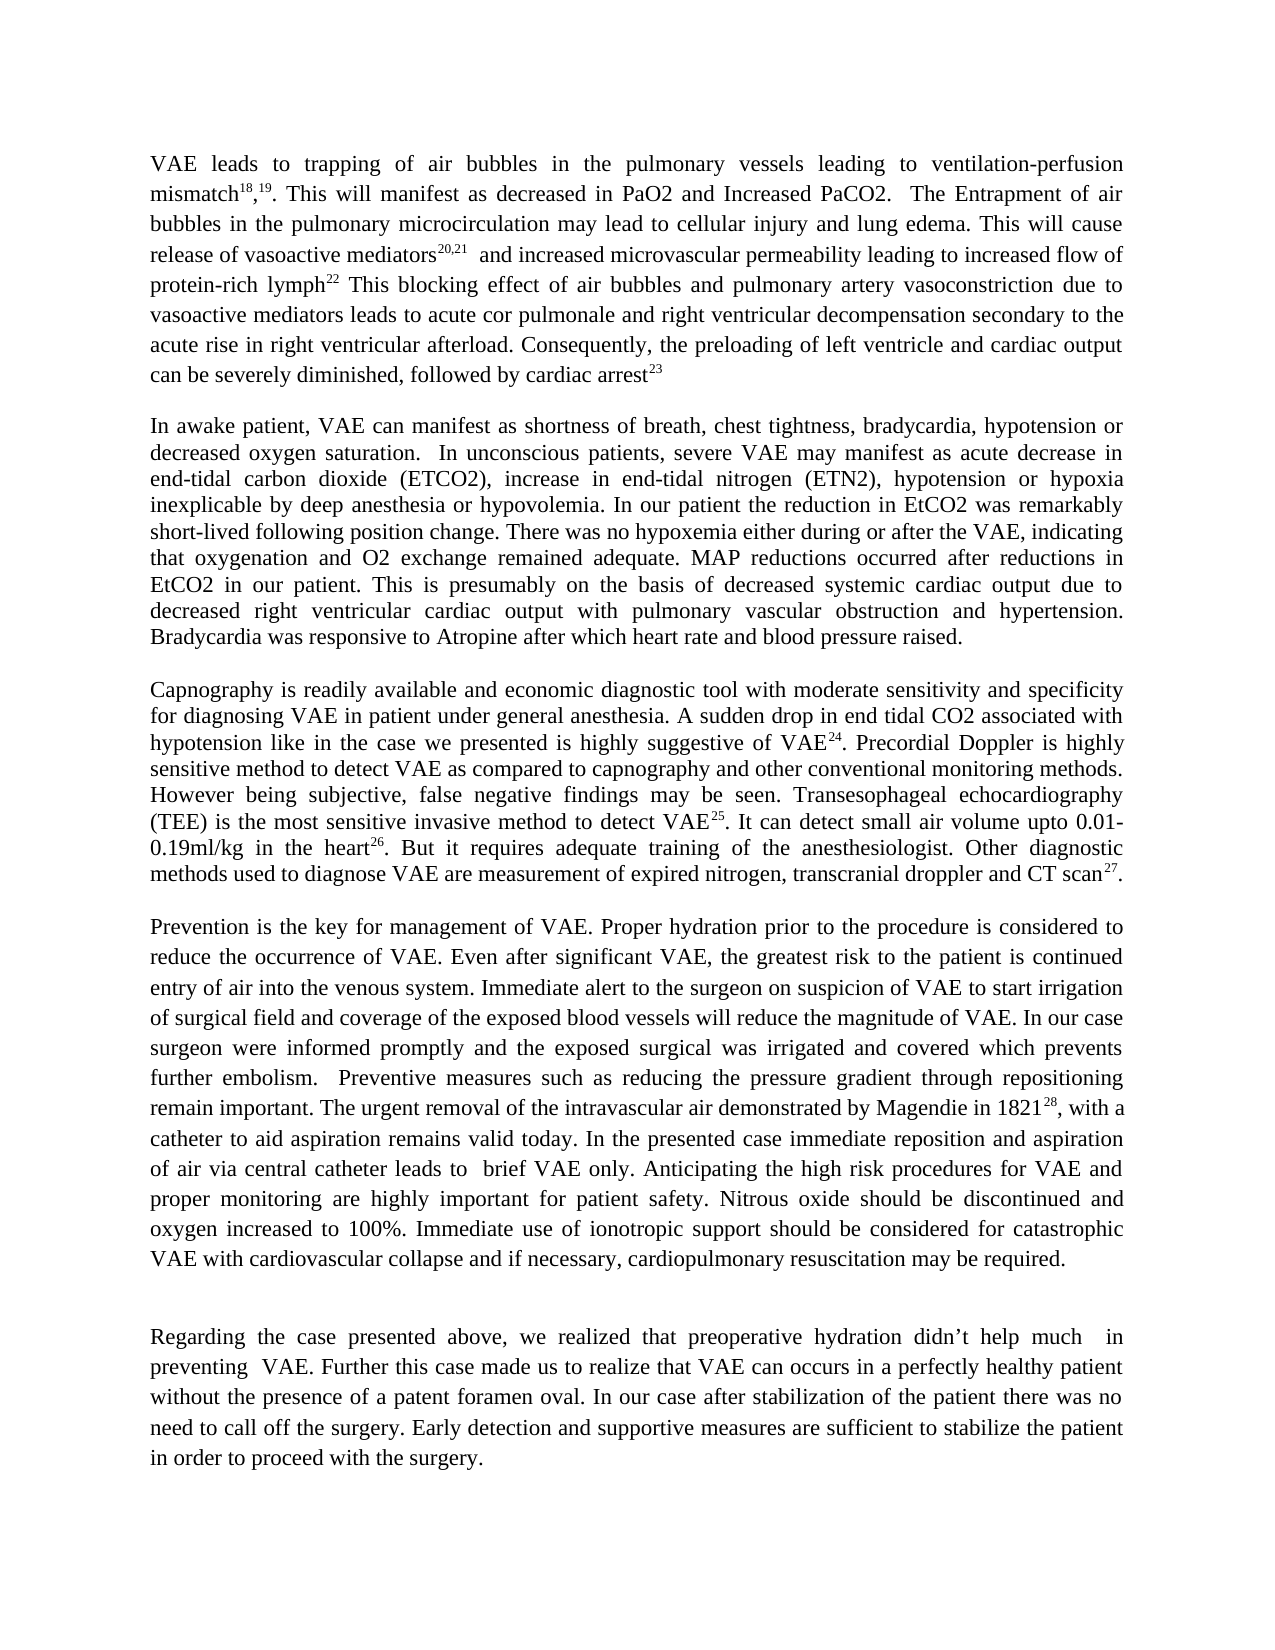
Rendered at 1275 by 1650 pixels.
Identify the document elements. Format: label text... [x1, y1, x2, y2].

text In awake patient, VAE can manifest as shortness of breath, chest tightness, bradycardia, hypotension or decreased oxygen saturation. In unconscious patients, severe VAE may manifest as acute decrease in end-tidal carbon dioxide (ETCO2), increase in end-tidal nitrogen (ETN2), hypotension or hypoxia inexplicable by deep anesthesia or hypovolemia. In our patient the reduction in EtCO2 was remarkably short-lived following position change. There was no hypoxemia either during or after the VAE, indicating that oxygenation and O2 exchange remained adequate. MAP reductions occurred after reductions in EtCO2 in our patient. This is presumably on the basis of decreased systemic cardiac output due to decreased right ventricular cardiac output with pulmonary vascular obstruction and hypertension. Bradycardia was responsive to Atropine after which heart rate and blood pressure raised. [150, 412, 1125, 650]
text VAE leads to trapping of air bubbles in the pulmonary vessels leading to ventilation-perfusion mismatch,. This will manifest as decreased in PaO2 and Increased PaCO2. The Entrapment of air bubbles in the pulmonary microcirculation may lead to cellular injury and lung edema. This will cause release of vasoactive mediators, and increased microvascular permeability leading to increased flow of protein-rich lymph This blocking effect of air bubbles and pulmonary artery vasoconstriction due to vasoactive mediators leads to acute cor pulmonale and right ventricular decompensation secondary to the acute rise in right ventricular afterload. Consequently, the preloading of left ventricle and cardiac output can be severely diminished, followed by cardiac arrest [150, 150, 1125, 388]
text Prevention is the key for management of VAE. Proper hydration prior to the procedure is considered to reduce the occurrence of VAE. Even after significant VAE, the greatest risk to the patient is continued entry of air into the venous system. Immediate alert to the surgeon on suspicion of VAE to start irrigation of surgical field and coverage of the exposed blood vessels will reduce the magnitude of VAE. In our case surgeon were informed promptly and the exposed surgical was irrigated and covered which prevents further embolism. Preventive measures such as reducing the pressure gradient through repositioning remain important. The urgent removal of the intravascular air demonstrated by Magendie in 1821, with a catheter to aid aspiration remains valid today. In the presented case immediate reposition and aspiration of air via central catheter leads to brief VAE only. Anticipating the high risk procedures for VAE and proper monitoring are highly important for patient safety. Nitrous oxide should be discontinued and oxygen increased to 100%. Immediate use of ionotropic support should be considered for catastrophic VAE with cardiovascular collapse and if necessary, cardiopulmonary resuscitation may be required. [150, 913, 1125, 1272]
text Capnography is readily available and economic diagnostic tool with moderate sensitivity and specificity for diagnosing VAE in patient under general anesthesia. A sudden drop in end tidal CO2 associated with hypotension like in the case we presented is highly suggestive of VAE. Precordial Doppler is highly sensitive method to detect VAE as compared to capnography and other conventional monitoring methods. However being subjective, false negative findings may be seen. Transesophageal echocardiography (TEE) is the most sensitive invasive method to detect VAE. It can detect small air volume upto 0.01-0.19ml/kg in the heart. But it requires adequate training of the anesthesiologist. Other diagnostic methods used to diagnose VAE are measurement of expired nitrogen, transcranial droppler and CT scan. [150, 676, 1125, 887]
text Regarding the case presented above, we realized that preoperative hydration didn’t help much in preventing VAE. Further this case made us to realize that VAE can occurs in a perfectly healthy patient without the presence of a patent foramen oval. In our case after stabilization of the patient there was no need to call off the surgery. Early detection and supportive measures are sufficient to stabilize the patient in order to proceed with the surgery. [150, 1323, 1125, 1470]
